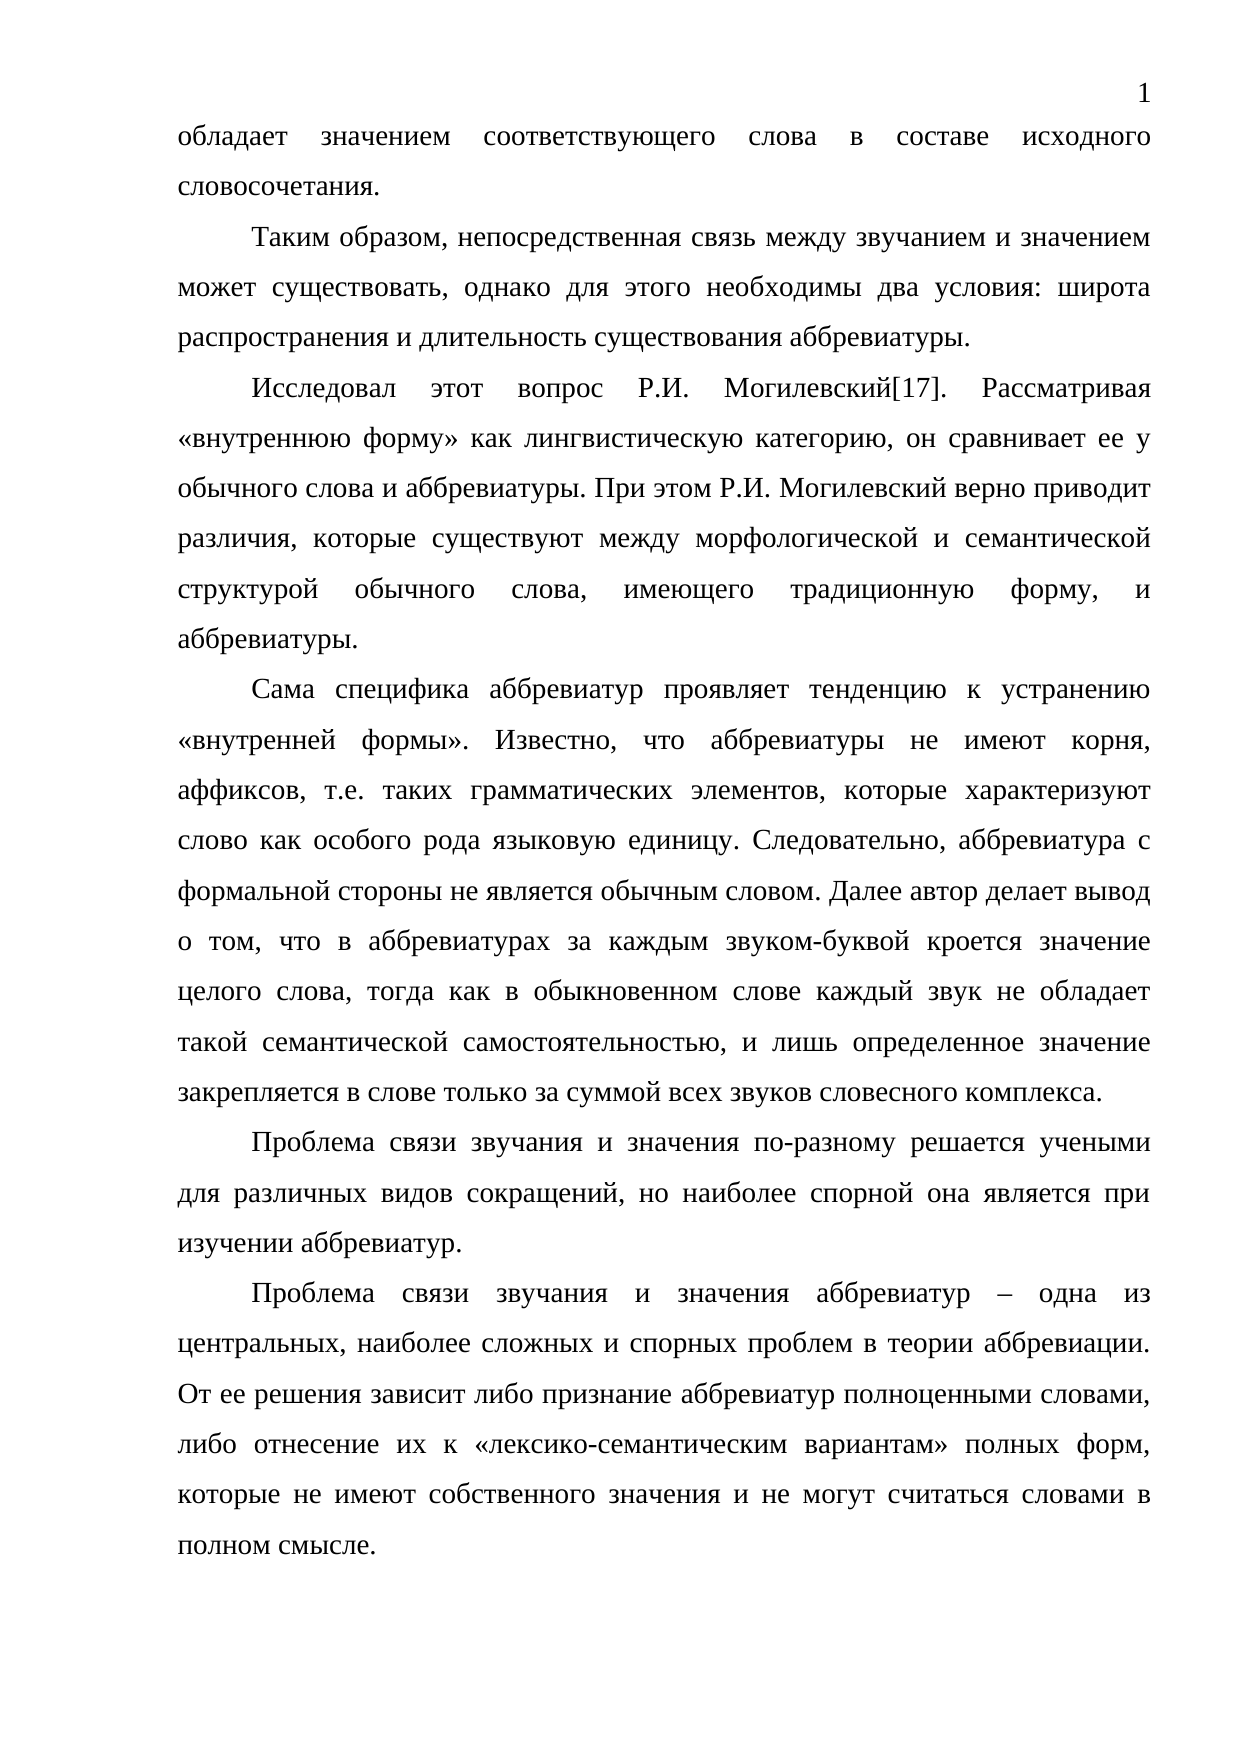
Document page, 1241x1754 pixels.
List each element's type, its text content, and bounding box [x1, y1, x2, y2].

text Проблема связи звучания и значения по-разному решается учеными для различных видов сокращений, но наиболее спорной она является при изучении аббревиатур. [177, 1124, 1152, 1258]
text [177, 118, 1152, 202]
text Исследовал этот вопрос Р.И. Могилевский[17]. Рассматривая «внутреннюю форму» как лингвистическую категорию, он сравнивает ее у обычного слова и аббревиатуры. При этом Р.И. Могилевский верно приводит различия, которые существуют между морфологической и семантической структурой обычного слова, имеющего традиционную форму, и аббревиатуры. [177, 370, 1152, 655]
text Сама специфика аббревиатур проявляет тенденцию к устранению «внутренней формы». Известно, что аббревиатуры не имеют корня, аффиксов, т.е. таких грамматических элементов, которые характеризуют слово как особого рода языковую единицу. Следовательно, аббревиатура с формальной стороны не является обычным словом. Далее автор делает вывод о том, что в аббревиатурах за каждым звуком-буквой кроется значение целого слова, тогда как в обыкновенном слове каждый звук не обладает такой семантической самостоятельностью, и лишь определенное значение закрепляется в слове только за суммой всех звуков словесного комплекса. [177, 672, 1152, 1108]
text Проблема связи звучания и значения аббревиатур – одна из центральных, наиболее сложных и спорных проблем в теории аббревиации. От ее решения зависит либо признание аббревиатур полноценными словами, либо отнесение их к «лексико-семантическим вариантам» полных форм, которые не имеют собственного значения и не могут считаться словами в полном смысле. [177, 1275, 1152, 1560]
text Таким образом, непосредственная связь между звучанием и значением может существовать, однако для этого необходимы два условия: широта распространения и длительность существования аббревиатуры. [177, 219, 1152, 353]
